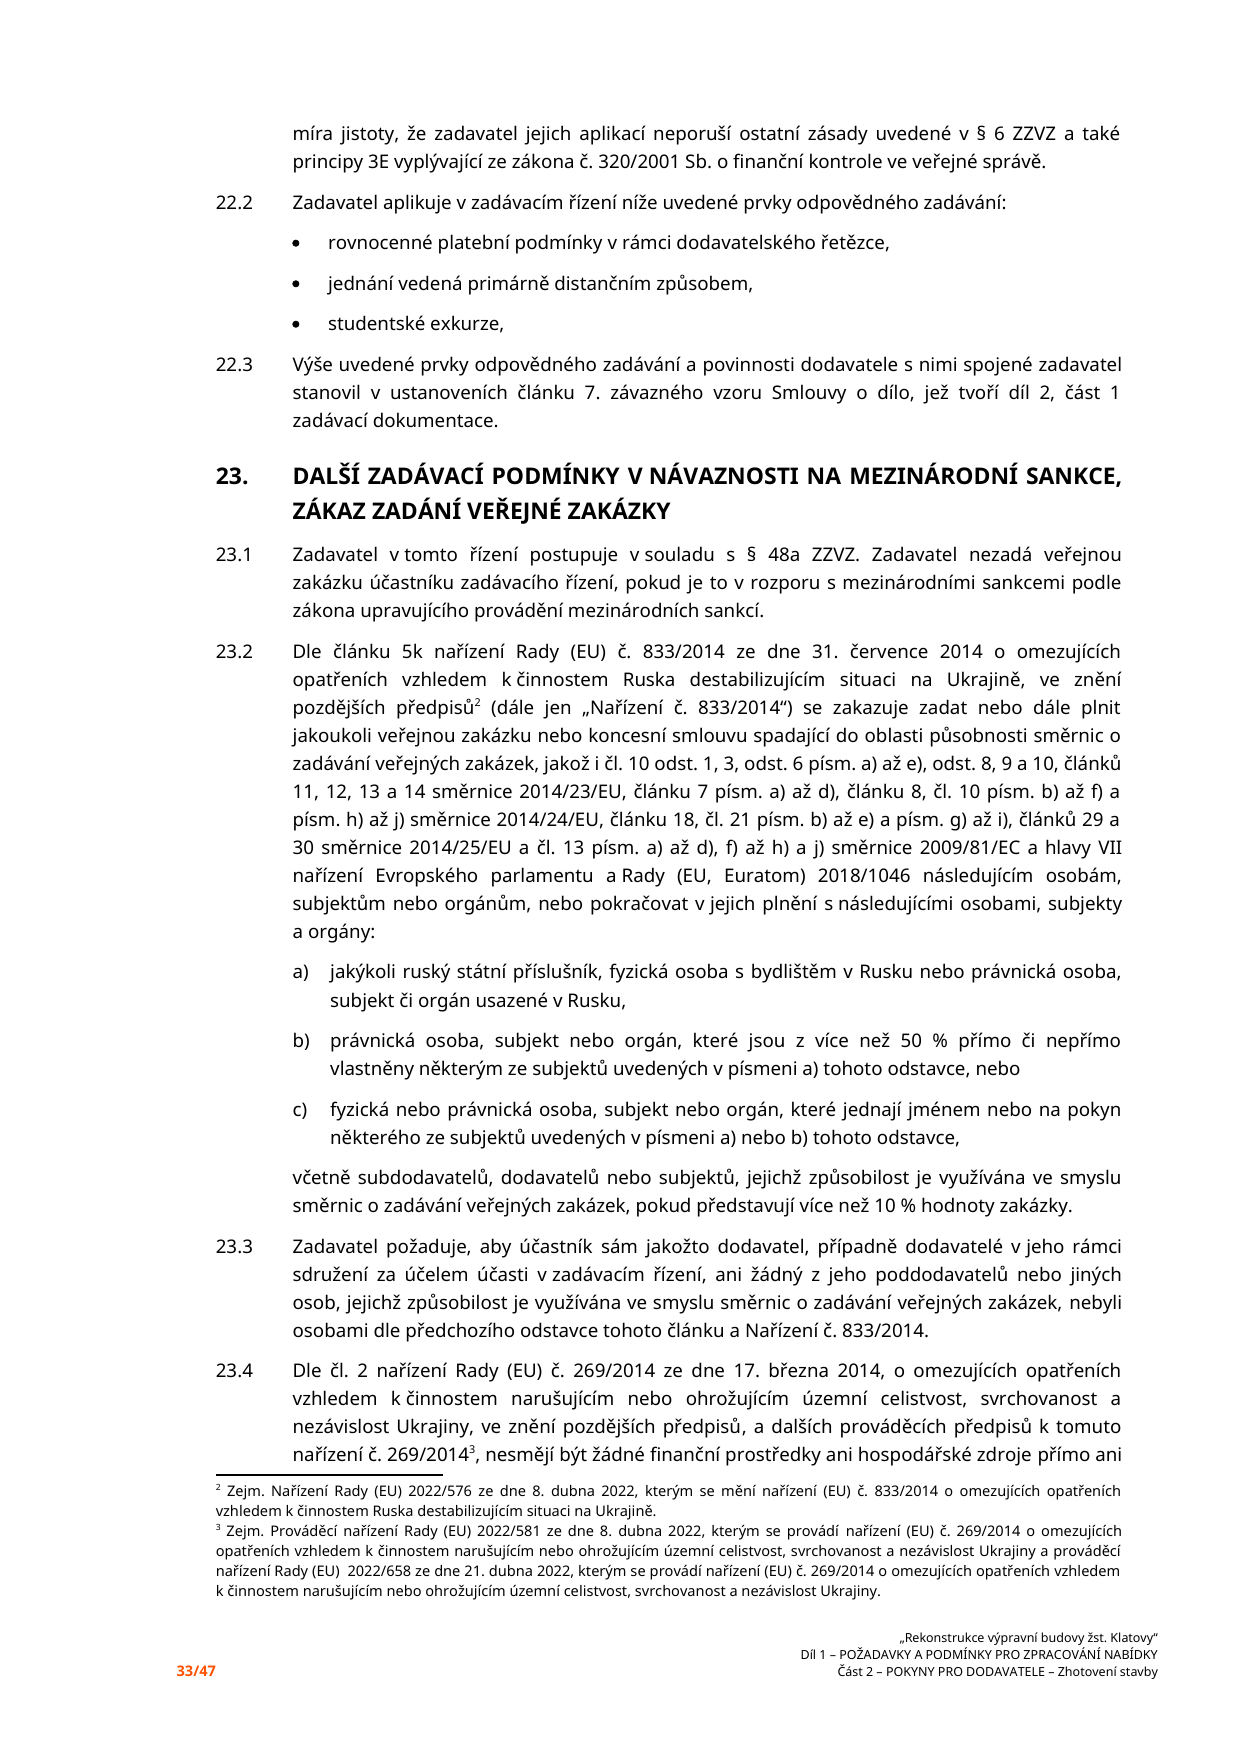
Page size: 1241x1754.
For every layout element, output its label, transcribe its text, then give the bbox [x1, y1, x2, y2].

text rovnocenné platební podmínky v rámci dodavatelského řetězce, [292, 230, 1122, 255]
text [216, 121, 1122, 174]
list jakýkoli ruský státní příslušník, fyzická osoba s bydlištěm v Rusku nebo právnická osoba, subjekt či orgán usazené v Rusku, [292, 959, 1122, 1012]
list právnická osoba, subjekt nebo orgán, které jsou z více než 50 % přímo či nepřímo vlastněny některým ze subjektů uvedených v písmeni a) tohoto odstavce, nebo [292, 1027, 1122, 1081]
text Dle článku 5k nařízení Rady (EU) č. 833/2014 ze dne 31. července 2014 o omezujících opatřeních vzhledem k činnostem Ruska destabilizujícím situaci na Ukrajině, ve znění pozdějších předpisů (dále jen „Nařízení č. 833/2014“) se zakazuje zadat nebo dále plnit jakoukoli veřejnou zakázku nebo koncesní smlouvu spadající do oblasti působnosti směrnic o zadávání veřejných zakázek, jakož i čl. 10 odst. 1, 3, odst. 6 písm. a) až e), odst. 8, 9 a 10, článků 11, 12, 13 a 14 směrnice 2014/23/EU, článku 7 písm. a) až d), článku 8, čl. 10 písm. b) až f) a písm. h) až j) směrnice 2014/24/EU, článku 18, čl. 21 písm. b) až e) a písm. g) až i), článků 29 a 30 směrnice 2014/25/EU a čl. 13 písm. a) až d), f) až h) a j) směrnice 2009/81/EC a hlavy VII nařízení Evropského parlamentu a Rady (EU, Euratom) 2018/1046 následujícím osobám, subjektům nebo orgánům, nebo pokračovat v jejich plnění s následujícími osobami, subjekty a orgány: [216, 638, 1122, 944]
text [216, 1358, 1122, 1467]
text Zadavatel požaduje, aby účastník sám jakožto dodavatel, případně dodavatelé v jeho rámci sdružení za účelem účasti v zadávacím řízení, ani žádný z jeho poddodavatelů nebo jiných osob, jejichž způsobilost je využívána ve smyslu směrnic o zadávání veřejných zakázek, nebyli osobami dle předchozího odstavce tohoto článku a Nařízení č. 833/2014. [216, 1233, 1122, 1343]
list fyzická nebo právnická osoba, subjekt nebo orgán, které jednají jménem nebo na pokyn některého ze subjektů uvedených v písmeni a) nebo b) tohoto odstavce, [292, 1096, 1122, 1149]
text Zadavatel v tomto řízení postupuje v souladu s § 48a ZZVZ. Zadavatel nezadá veřejnou zakázku účastníku zadávacího řízení, pokud je to v rozporu s mezinárodními sankcemi podle zákona upravujícího provádění mezinárodních sankcí. [216, 542, 1122, 623]
text studentské exkurze, [292, 311, 1122, 336]
list včetně subdodavatelů, dodavatelů nebo subjektů, jejichž způsobilost je využívána ve smyslu směrnic o zadávání veřejných zakázek, pokud představují více než 10 % hodnoty zakázky. [292, 1164, 1122, 1218]
text Další zadávací podmínky v návaznosti na MEZINÁRODNÍ sankce, zákaz zadání veřejné zakázky [216, 460, 1122, 526]
text jednání vedená primárně distančním způsobem, [292, 270, 1122, 296]
text Výše uvedené prvky odpovědného zadávání a povinnosti dodavatele s nimi spojené zadavatel stanovil v ustanoveních článku 7. závazného vzoru Smlouvy o dílo, jež tvoří díl 2, část 1 zadávací dokumentace. [216, 351, 1122, 433]
text Zadavatel aplikuje v zadávacím řízení níže uvedené prvky odpovědného zadávání: [216, 189, 1122, 215]
